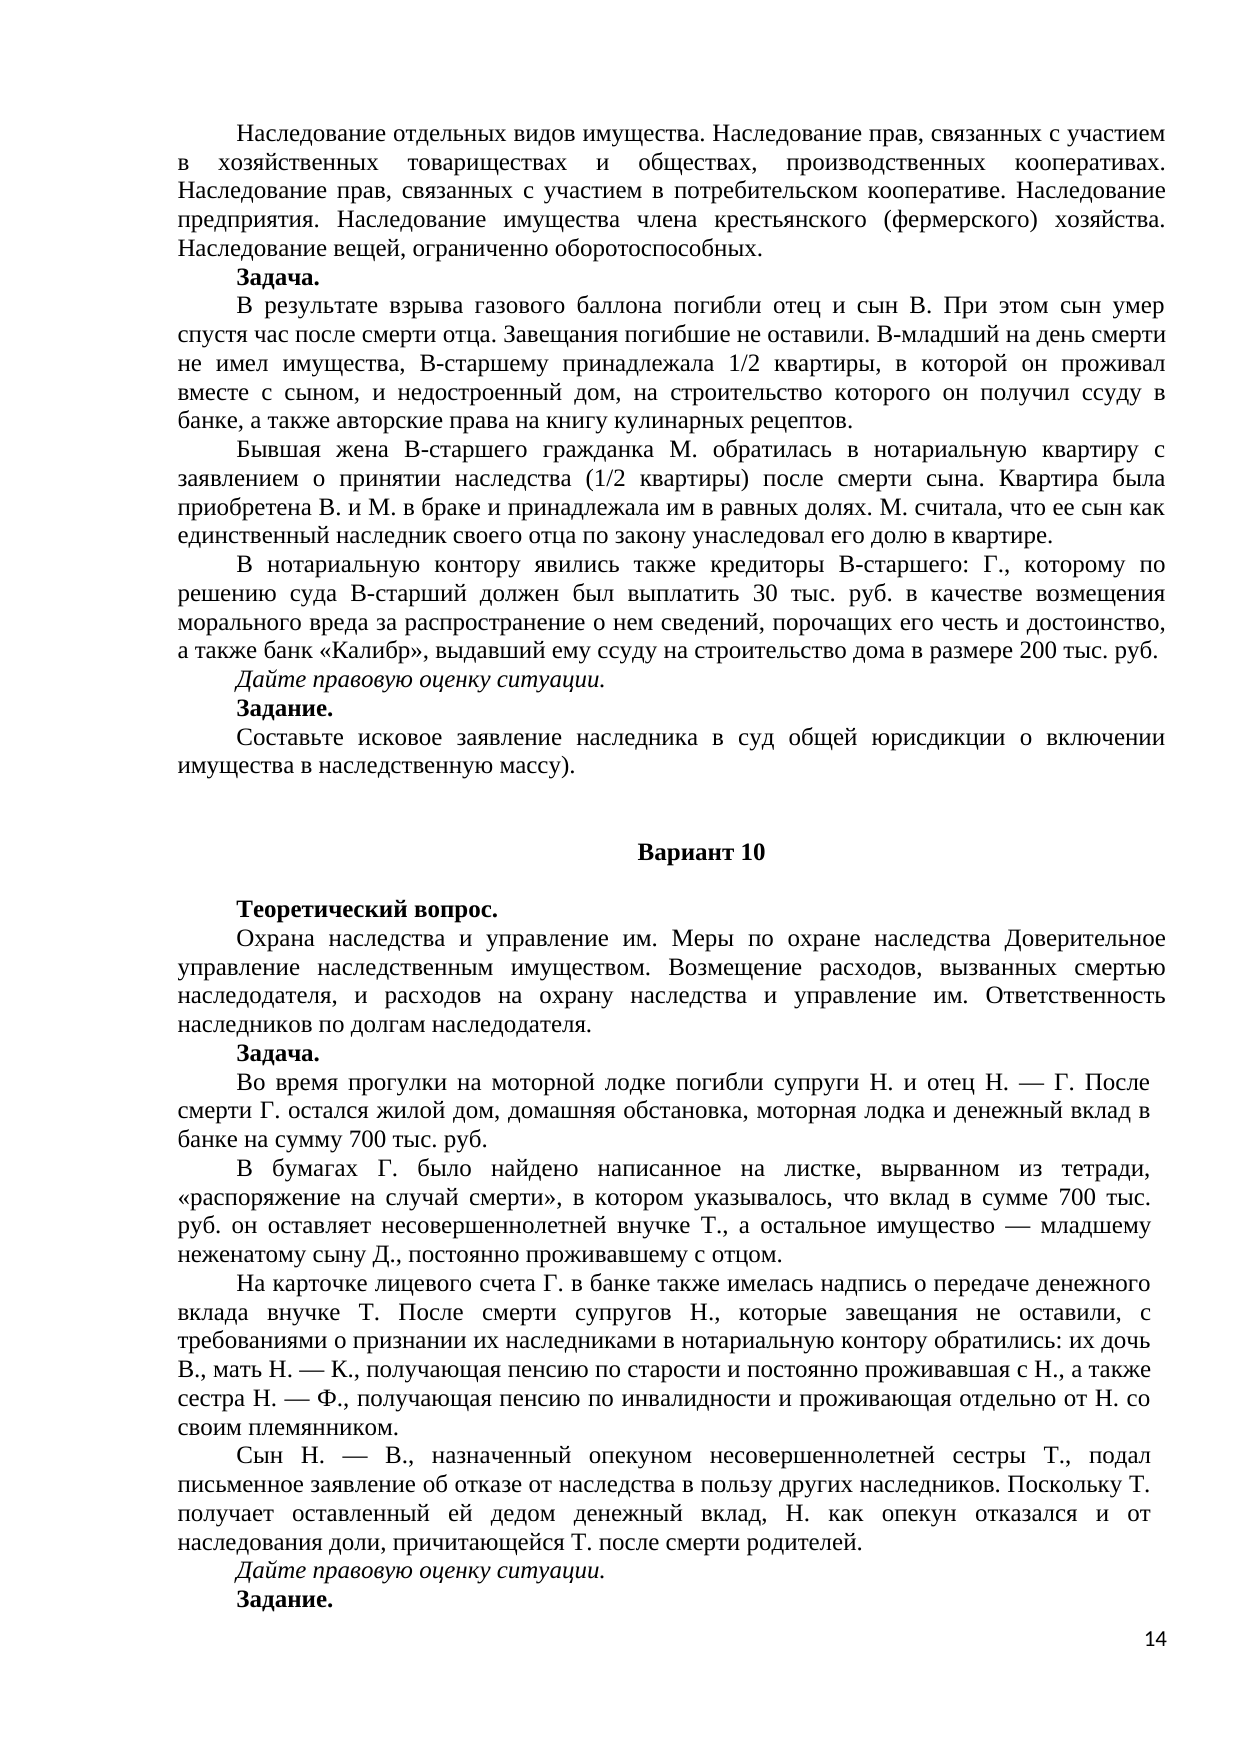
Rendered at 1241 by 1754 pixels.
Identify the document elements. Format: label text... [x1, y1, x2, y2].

text Сын Н. — В., назначенный опекуном несовершеннолетней сестры Т., подал письменное заявление об отказе от наследства в пользу других наследников. Поскольку Т. получает оставленный ей дедом денежный вклад, Н. как опекун отказался и от наследования доли, причитающейся Т. после смерти родителей. [177, 1441, 1152, 1556]
text Задание. [177, 693, 1167, 722]
text Охрана наследства и управление им. Меры по охране наследства Доверительное управление наследственным имуществом. Возмещение расходов, вызванных смертью наследодателя, и расходов на охрану наследства и управление им. Ответственность наследников по долгам наследодателя. [177, 923, 1167, 1038]
text В результате взрыва газового баллона погибли отец и сын В. При этом сын умер спустя час после смерти отца. Завещания погибшие не оставили. В-младший на день смерти не имел имущества, В-старшему принадлежала 1/2 квартиры, в которой он проживал вместе с сыном, и недостроенный дом, на строительство которого он получил ссуду в банке, а также авторские права на книгу кулинарных рецептов. [177, 291, 1167, 434]
text Задача. [177, 1038, 1167, 1067]
text В нотариальную контору явились также кредиторы В-старшего: Г., которому по решению суда В-старший должен был выплатить 30 тыс. руб. в качестве возмещения морального вреда за распространение о нем сведений, порочащих его честь и достоинство, а также банк «Калибр», выдавший ему ссуду на строительство дома в размере 200 тыс. руб. [177, 549, 1167, 664]
text Вариант 10 [177, 837, 1167, 866]
text Бывшая жена В-старшего гражданка М. обратилась в нотариальную квартиру с заявлением о принятии наследства (1/2 квартиры) после смерти сына. Квартира была приобретена В. и М. в браке и принадлежала им в равных долях. М. считала, что ее сын как единственный наследник своего отца по закону унаследовал его долю в квартире. [177, 434, 1167, 549]
text Дайте правовую оценку ситуации. [177, 664, 1167, 693]
text На карточке лицевого счета Г. в банке также имелась надпись о передаче денежного вклада внучке Т. После смерти супругов Н., которые завещания не оставили, с требованиями о признании их наследниками в нотариальную контору обратились: их дочь В., мать Н. — К., получающая пенсию по старости и постоянно проживавшая с Н., а также сестра Н. — Ф., получающая пенсию по инвалидности и проживающая отдельно от Н. со своим племянником. [177, 1268, 1152, 1441]
text Во время прогулки на моторной лодке погибли супруги Н. и отец Н. — Г. После смерти Г. остался жилой дом, домашняя обстановка, моторная лодка и денежный вклад в банке на сумму 700 тыс. руб. [177, 1067, 1152, 1153]
text Составьте исковое заявление наследника в суд общей юрисдикции о включении имущества в наследственную массу). [177, 722, 1167, 779]
text Задача. [177, 262, 1167, 291]
text Дайте правовую оценку ситуации. [177, 1556, 1167, 1584]
text Задание. [177, 1584, 1167, 1613]
text Теоретический вопрос. [177, 894, 1167, 923]
text В бумагах Г. было найдено написанное на листке, вырванном из тетради, «распоряжение на случай смерти», в котором указывалось, что вклад в сумме 700 тыс. руб. он оставляет несовершеннолетней внучке Т., а остальное имущество — младшему неженатому сыну Д., постоянно проживавшему с отцом. [177, 1153, 1152, 1268]
text Наследование отдельных видов имущества. Наследование прав, связанных с участием в хозяйственных товариществах и обществах, производственных кооперативах. Наследование прав, связанных с участием в потребительском кооперативе. Наследование предприятия. Наследование имущества члена крестьянского (фермерского) хозяйства. Наследование вещей, ограниченно оборотоспособных. [177, 118, 1167, 262]
